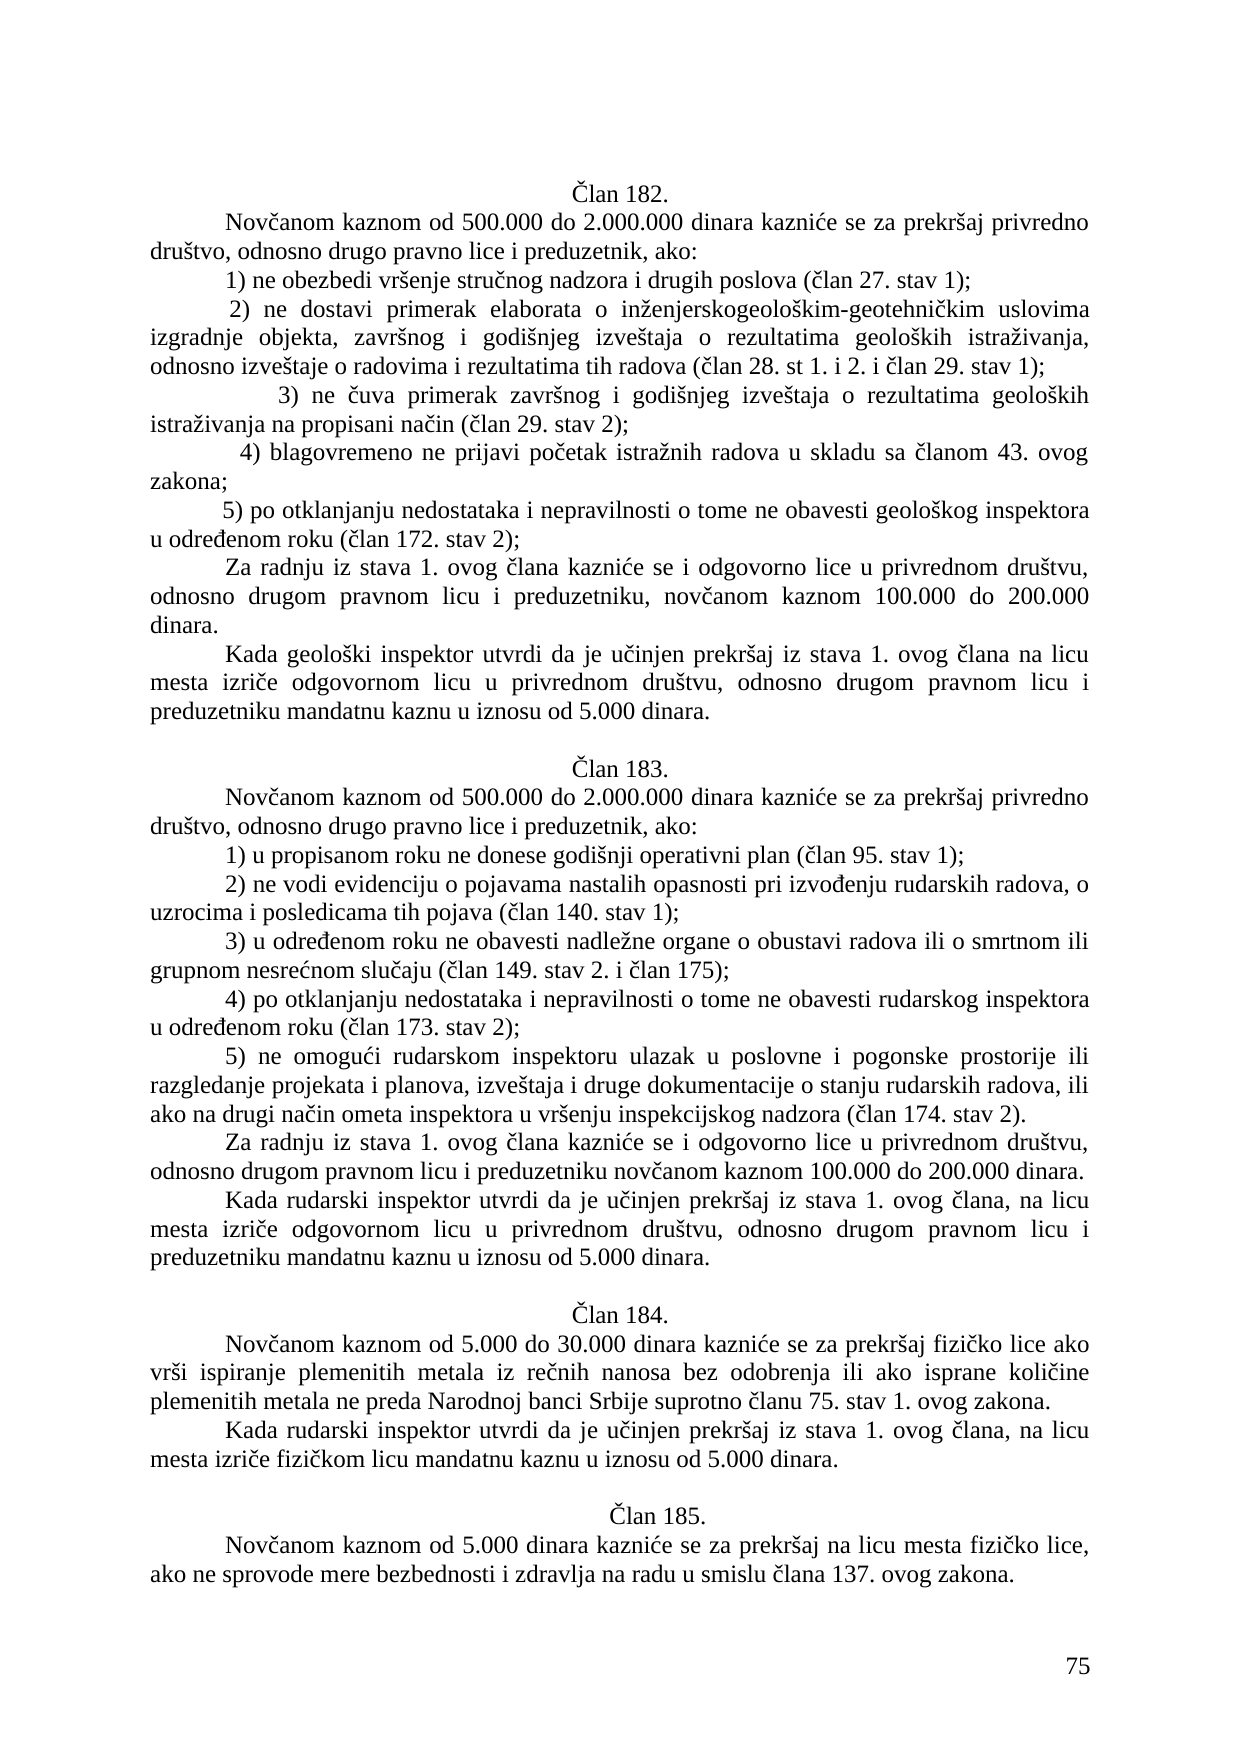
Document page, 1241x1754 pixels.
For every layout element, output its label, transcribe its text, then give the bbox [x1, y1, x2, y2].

text Novčanom kaznom od 5.000 do 30.000 dinara kazniće se za prekršaj fizičko lice ako vrši ispiranje plemenitih metala iz rečnih nanosa bez odobrenja ili ako isprane količine plemenitih metala ne preda Narodnoj banci Srbije suprotno članu 75. stav 1. ovog zakona. [150, 1329, 1090, 1415]
text 3) ne čuva primerak završnog i godišnjeg izveštaja o rezultatima geoloških istraživanja na propisani način (član 29. stav 2); [150, 380, 1090, 437]
text Kada rudarski inspektor utvrdi da je učinjen prekršaj iz stava 1. ovog člana, na licu mesta izriče fizičkom licu mandatnu kaznu u iznosu od 5.000 dinara. [150, 1415, 1090, 1472]
text 4) po otklanjanju nedostataka i nepravilnosti o tome ne obavesti rudarskog inspektora u određenom roku (član 173. stav 2); [150, 984, 1090, 1041]
text Član 182. [150, 179, 1090, 207]
text 2) ne vodi evidenciju o pojavama nastalih opasnosti pri izvođenju rudarskih radova, o uzrocima i posledicama tih pojava (član 140. stav 1); [150, 869, 1090, 926]
text 1) u propisanom roku ne donese godišnji operativni plan (član 95. stav 1); [166, 840, 1090, 869]
text 1) ne obezbedi vršenje stručnog nadzora i drugih poslova (član 27. stav 1); [166, 265, 1090, 294]
text Kada rudarski inspektor utvrdi da je učinjen prekršaj iz stava 1. ovog člana, na licu mesta izriče odgovornom licu u privrednom društvu, odnosno drugom pravnom licu i preduzetniku mandatnu kaznu u iznosu od 5.000 dinara. [150, 1185, 1090, 1271]
text Za radnju iz stava 1. ovog člana kazniće se i odgovorno lice u privrednom društvu, odnosno drugom pravnom licu i preduzetniku novčanom kaznom 100.000 do 200.000 dinara. [150, 1127, 1090, 1185]
text Novčanom kaznom od 500.000 do 2.000.000 dinara kazniće se za prekršaj privredno društvo, odnosno drugo pravno lice i preduzetnik, ako: [150, 782, 1090, 840]
text Za radnju iz stava 1. ovog člana kazniće se i odgovorno lice u privrednom društvu, odnosno drugom pravnom licu i preduzetniku, novčanom kaznom 100.000 do 200.000 dinara. [150, 552, 1090, 639]
text Član 183. [150, 754, 1090, 782]
text Član 184. [150, 1300, 1090, 1329]
text Novčanom kaznom od 5.000 dinara kazniće se za prekršaj na licu mesta fizičko lice, ako ne sprovode mere bezbednosti i zdravlja na radu u smislu člana 137. ovog zakona. [150, 1530, 1090, 1587]
text Novčanom kaznom od 500.000 do 2.000.000 dinara kazniće se za prekršaj privredno društvo, odnosno drugo pravno lice i preduzetnik, ako: [150, 207, 1090, 265]
text 2) ne dostavi primerak elaborata o inženjerskogeološkim-geotehničkim uslovima izgradnje objekta, završnog i godišnjeg izveštaja o rezultatima geoloških istraživanja, odnosno izveštaje o radovima i rezultatima tih radova (član 28. st 1. i 2. i član 29. stav 1); [150, 294, 1090, 380]
text 5) po otklanjanju nedostataka i nepravilnosti o tome ne obavesti geološkog inspektora u određenom roku (član 172. stav 2); [150, 495, 1090, 552]
text Kada geološki inspektor utvrdi da je učinjen prekršaj iz stava 1. ovog člana na licu mesta izriče odgovornom licu u privrednom društvu, odnosno drugom pravnom licu i preduzetniku mandatnu kaznu u iznosu od 5.000 dinara. [150, 639, 1090, 725]
text 4) blagovremeno ne prijavi početak istražnih radova u skladu sa članom 43. ovog zakona; [150, 437, 1090, 495]
text 3) u određenom roku ne obavesti nadležne organe o obustavi radova ili o smrtnom ili grupnom nesrećnom slučaju (član 149. stav 2. i član 175); [150, 926, 1090, 984]
text Član 185. [150, 1501, 1090, 1530]
text 5) ne omogući rudarskom inspektoru ulazak u poslovne i pogonske prostorije ili razgledanje projekata i planova, izveštaja i druge dokumentacije o stanju rudarskih radova, ili ako na drugi način ometa inspektora u vršenju inspekcijskog nadzora (član 174. stav 2). [150, 1041, 1090, 1127]
